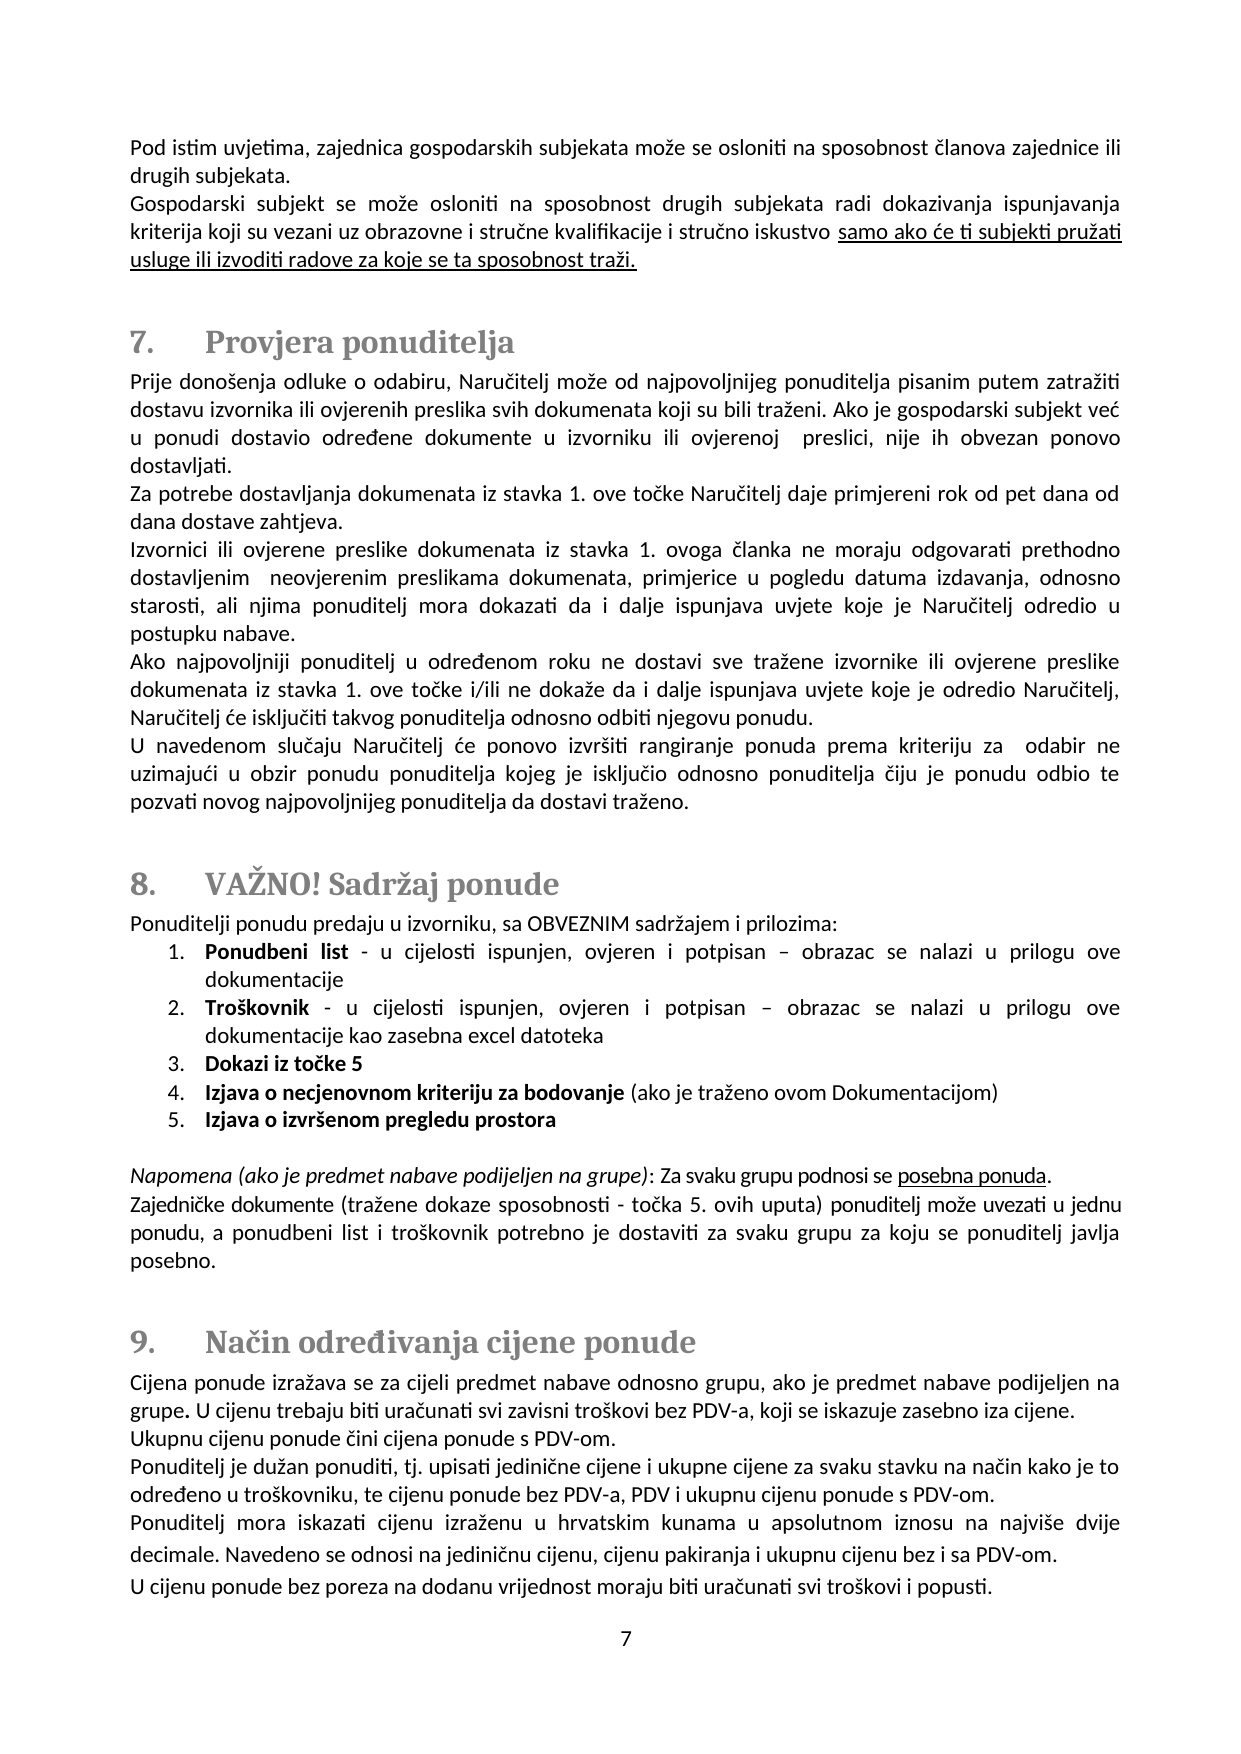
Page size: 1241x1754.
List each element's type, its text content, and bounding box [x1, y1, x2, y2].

list Ponudbeni list - u cijelosti ispunjen, ovjeren i potpisan – obrazac se nalazi u prilogu ove dokumentacije [167, 937, 1122, 993]
text Način određivanja cijene ponude [130, 1324, 1122, 1362]
text Ponuditelj je dužan ponuditi, tj. upisati jedinične cijene i ukupne cijene za svaku stavku na način kako je to određeno u troškovniku, te cijenu ponude bez PDV-a, PDV i ukupnu cijenu ponude s PDV-om. [130, 1452, 1122, 1508]
text Prije donošenja odluke o odabiru, Naručitelj može od najpovoljnijeg ponuditelja pisanim putem zatražiti dostavu izvornika ili ovjerenih preslika svih dokumenata koji su bili traženi. Ako je gospodarski subjekt već u ponudi dostavio određene dokumente u izvorniku ili ovjerenoj preslici, nije ih obvezan ponovo dostavljati. [130, 367, 1122, 479]
text Ako najpovoljniji ponuditelj u određenom roku ne dostavi sve tražene izvornike ili ovjerene preslike dokumenata iz stavka 1. ove točke i/ili ne dokaže da i dalje ispunjava uvjete koje je odredio Naručitelj, Naručitelj će isključiti takvog ponuditelja odnosno odbiti njegovu ponudu. [130, 647, 1122, 731]
text U navedenom slučaju Naručitelj će ponovo izvršiti rangiranje ponuda prema kriteriju za odabir ne uzimajući u obzir ponudu ponuditelja kojeg je isključio odnosno ponuditelja čiju je ponudu odbio te pozvati novog najpovoljnijeg ponuditelja da dostavi traženo. [130, 731, 1122, 815]
list U cijenu ponude bez poreza na dodanu vrijednost moraju biti uračunati svi troškovi i popusti. [130, 1572, 1122, 1600]
text Pod istim uvjetima, zajednica gospodarskih subjekata može se osloniti na sposobnost članova zajednice ili drugih subjekata. [130, 133, 1122, 189]
list Izjava o izvršenom pregledu prostora [167, 1106, 1122, 1134]
list Ponuditelj mora iskazati cijenu izraženu u hrvatskim kunama u apsolutnom iznosu na najviše dvije decimale. Navedeno se odnosi na jediničnu cijenu, cijenu pakiranja i ukupnu cijenu bez i sa PDV-om. [130, 1508, 1122, 1568]
text Ponuditelji ponudu predaju u izvorniku, sa OBVEZNIM sadržajem i prilozima: [130, 909, 1122, 937]
list Troškovnik - u cijelosti ispunjen, ovjeren i potpisan – obrazac se nalazi u prilogu ove dokumentacije kao zasebna excel datoteka [167, 993, 1122, 1049]
text Cijena ponude izražava se za cijeli predmet nabave odnosno grupu, ako je predmet nabave podijeljen na grupe. U cijenu trebaju biti uračunati svi zavisni troškovi bez PDV-a, koji se iskazuje zasebno iza cijene. [130, 1368, 1122, 1424]
text Za potrebe dostavljanja dokumenata iz stavka 1. ove točke Naručitelj daje primjereni rok od pet dana od dana dostave zahtjeva. [130, 479, 1122, 535]
list Dokazi iz točke 5 [167, 1049, 1122, 1078]
text Ukupnu cijenu ponude čini cijena ponude s PDV-om. [130, 1424, 1122, 1452]
text VAŽNO! Sadržaj ponude [130, 865, 1122, 904]
text Zajedničke dokumente (tražene dokaze sposobnosti - točka 5. ovih uputa) ponuditelj može uvezati u jednu ponudu, a ponudbeni list i troškovnik potrebno je dostaviti za svaku grupu za koju se ponuditelj javlja posebno. [130, 1190, 1122, 1274]
text Napomena (ako je predmet nabave podijeljen na grupe): Za svaku grupu podnosi se posebna ponuda. [130, 1162, 1122, 1190]
list Izjava o necjenovnom kriteriju za bodovanje (ako je traženo ovom Dokumentacijom) [167, 1078, 1122, 1106]
text Provjera ponuditelja [130, 323, 1122, 361]
text Izvornici ili ovjerene preslike dokumenata iz stavka 1. ovoga članka ne moraju odgovarati prethodno dostavljenim neovjerenim preslikama dokumenata, primjerice u pogledu datuma izdavanja, odnosno starosti, ali njima ponuditelj mora dokazati da i dalje ispunjava uvjete koje je Naručitelj odredio u postupku nabave. [130, 535, 1122, 647]
text Gospodarski subjekt se može osloniti na sposobnost drugih subjekata radi dokazivanja ispunjavanja kriterija koji su vezani uz obrazovne i stručne kvalifikacije i stručno iskustvo samo ako će ti subjekti pružati usluge ili izvoditi radove za koje se ta sposobnost traži. [130, 189, 1122, 273]
